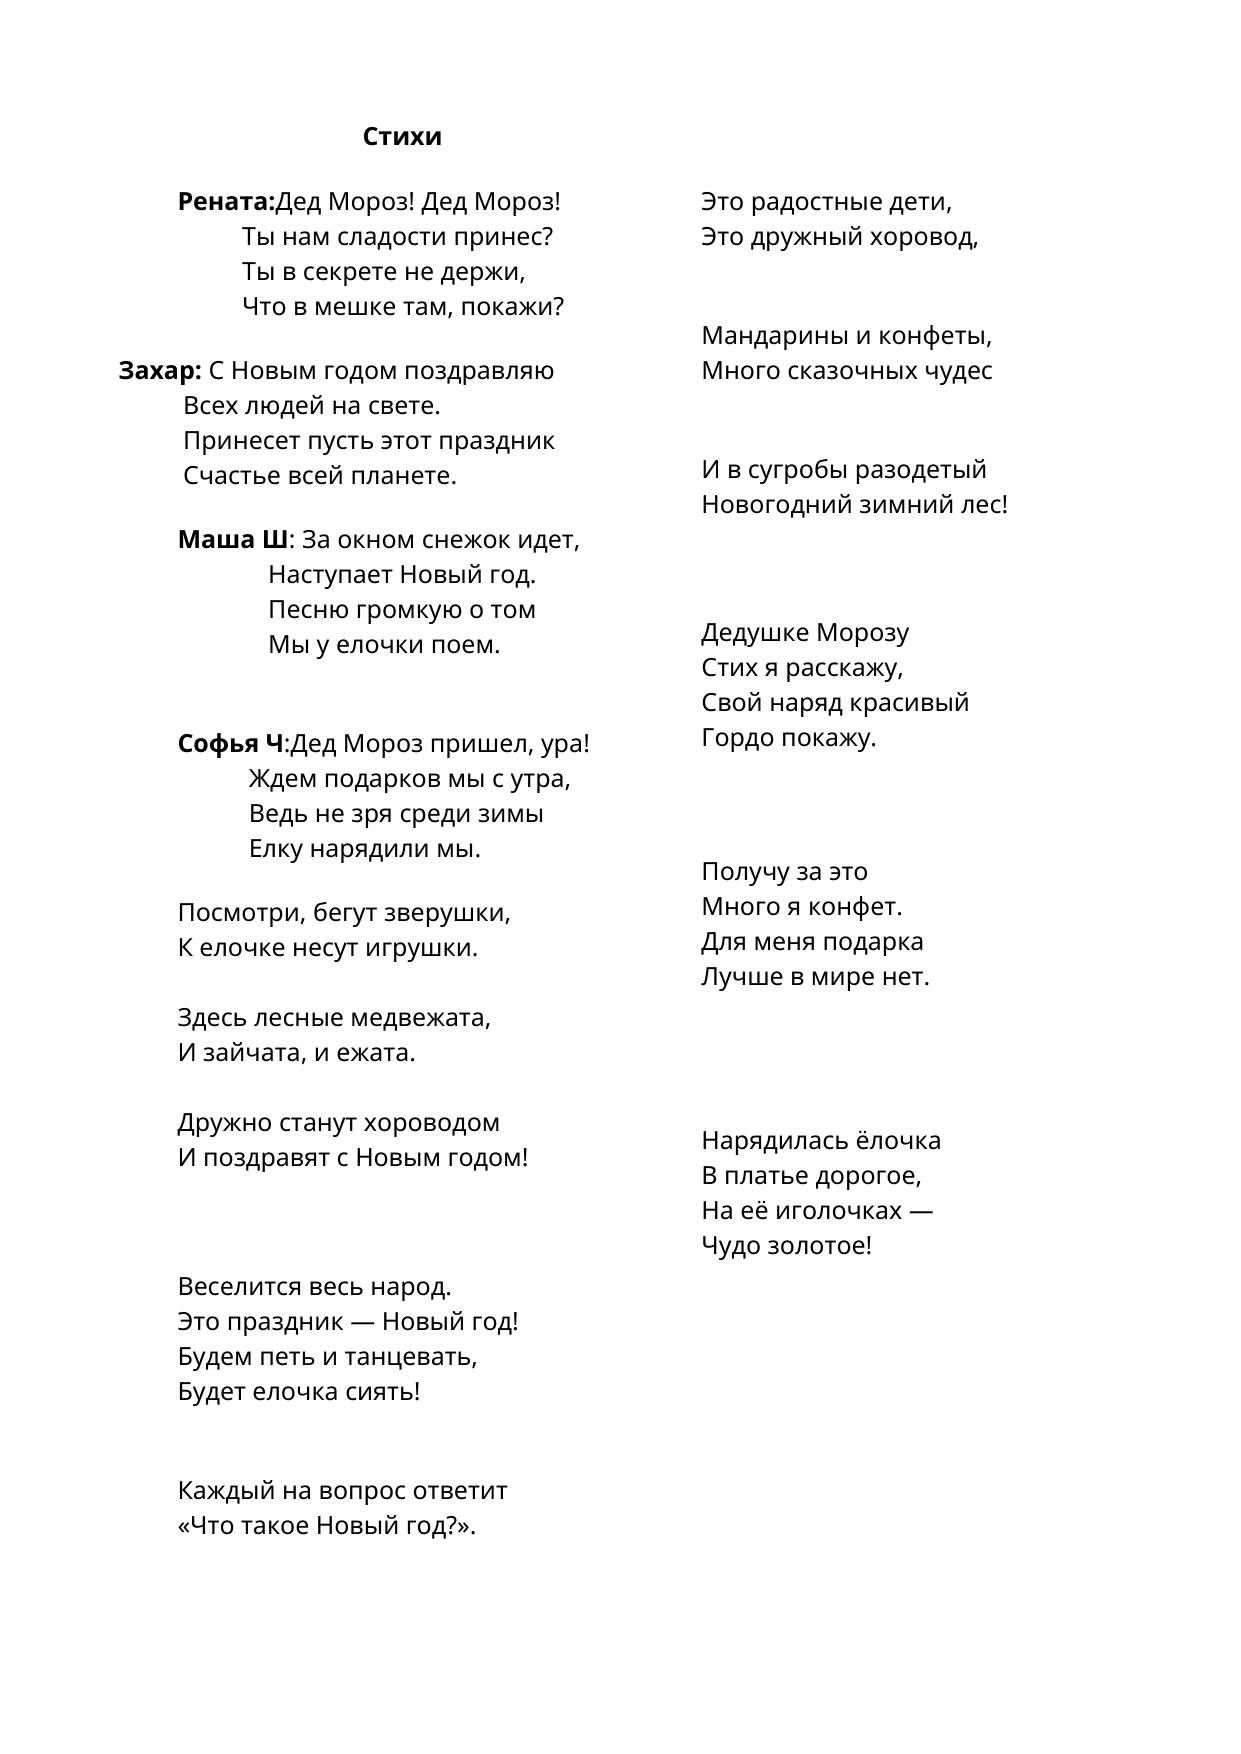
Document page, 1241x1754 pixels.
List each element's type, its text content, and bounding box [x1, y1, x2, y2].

text Рената:Дед Мороз! Дед Мороз! Ты нам сладости принес? Ты в секрете не держи, Что в мешке там, покажи? [177, 182, 627, 322]
text Посмотри, бегут зверушки, К елочке несут игрушки. Здесь лесные медвежата, И зайчата, и ежата. Дружно станут хороводом И поздравят с Новым годом! [177, 894, 627, 1174]
text Каждый на вопрос ответит «Что такое Новый год?». [177, 1471, 627, 1611]
text Маша Ш: За окном снежок идет, Наступает Новый год. Песню громкую о том Мы у елочки поем. [177, 521, 627, 661]
text Софья Ч:Дед Мороз пришел, ура! Ждем подарков мы с утра, Ведь не зря среди зимы Елку нарядили мы. [177, 690, 627, 865]
text Получу за это Много я конфет. Для меня подарка Лучше в мире нет. [701, 853, 1152, 1028]
text Мандарины и конфеты, Много сказочных чудес [701, 316, 1152, 421]
text Нарядилась ёлочка В платье дорогое, На её иголочках — Чудо золотое! [701, 1121, 1152, 1331]
text Стихи [177, 118, 627, 153]
text Захар: С Новым годом поздравляю Всех людей на свете. Принесет пусть этот праздник Счастье всей планете. [118, 351, 627, 491]
text Дедушке Морозу Стих я расскажу, Свой наряд красивый Гордо покажу. [701, 614, 1152, 824]
text Веселится весь народ. Это праздник — Новый год! Будем петь и танцевать, Будет елочка сиять! [177, 1267, 627, 1442]
text И в сугробы разодетый Новогодний зимний лес! [701, 451, 1152, 521]
text Это радостные дети, Это дружный хоровод, [701, 182, 1152, 287]
